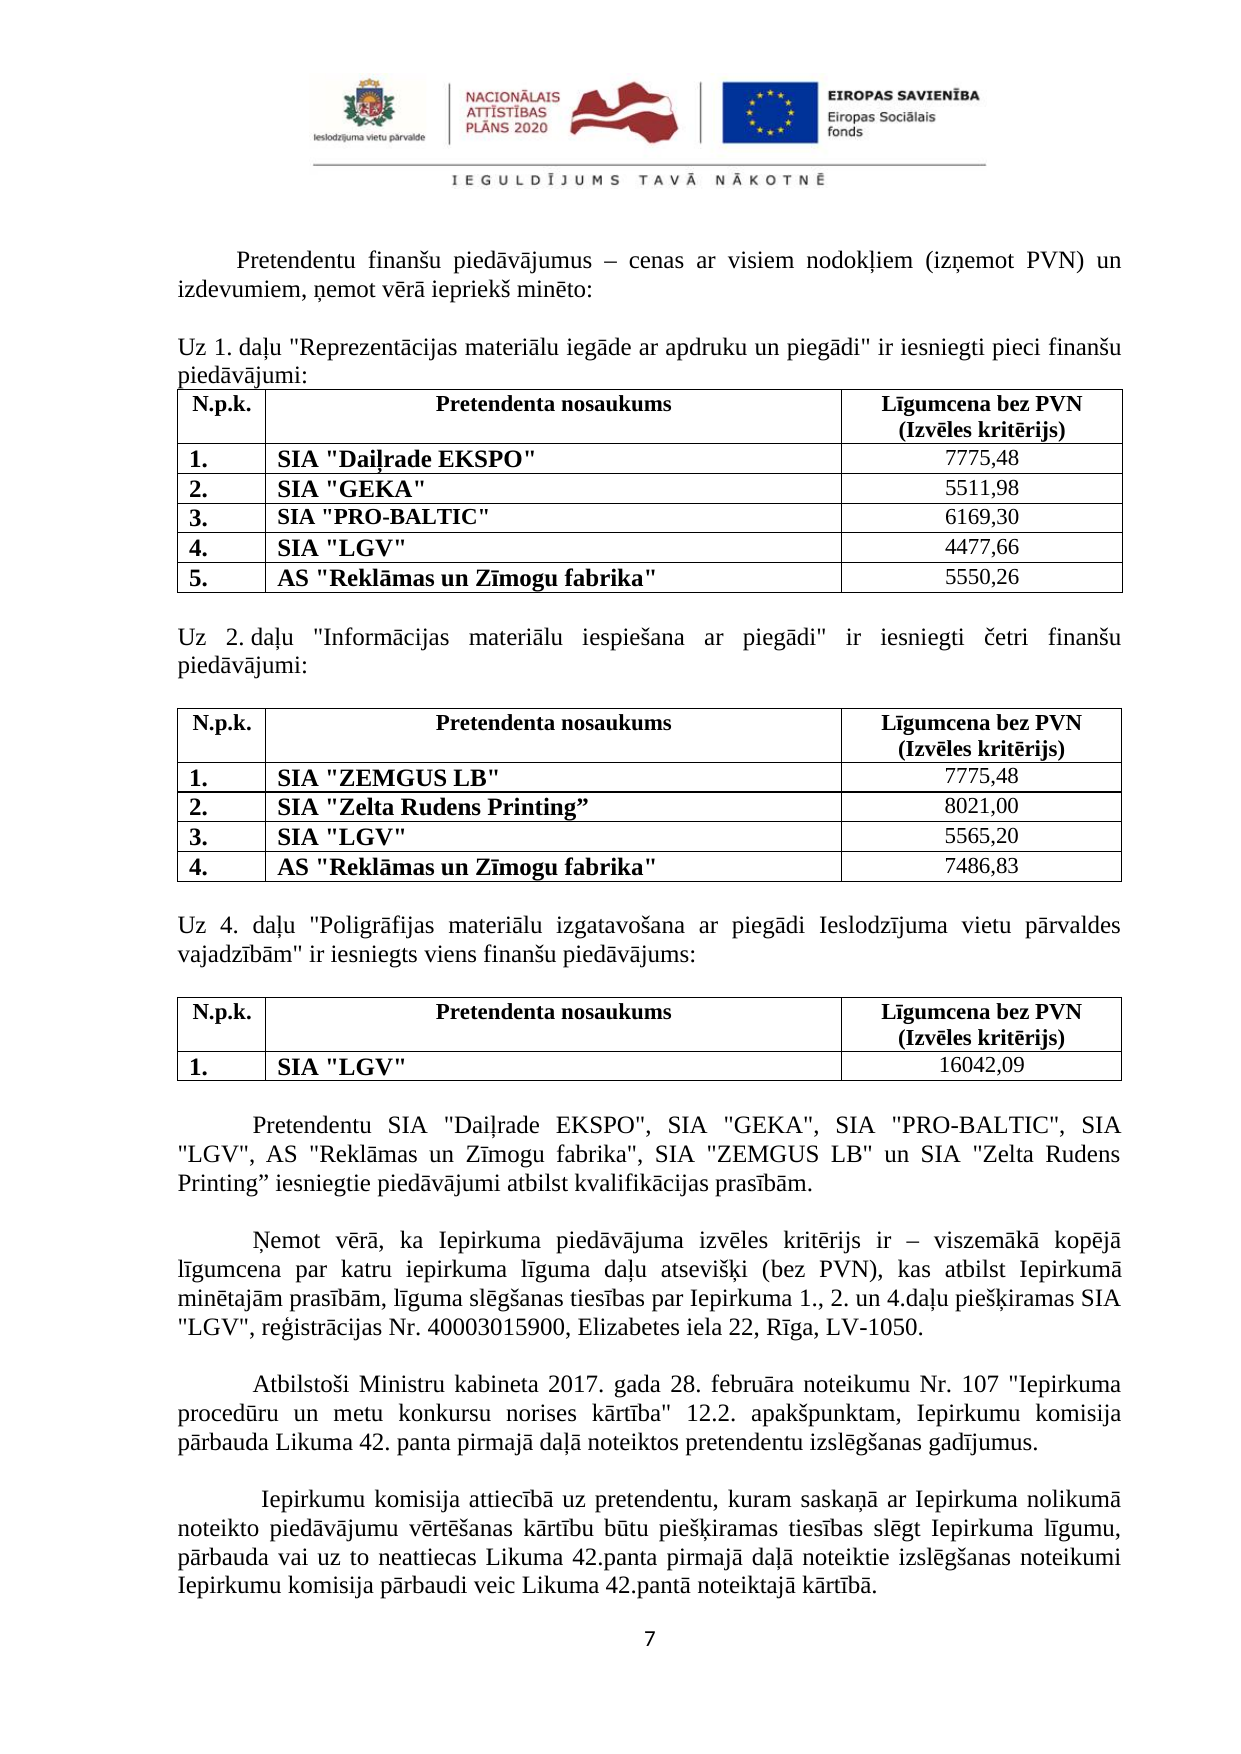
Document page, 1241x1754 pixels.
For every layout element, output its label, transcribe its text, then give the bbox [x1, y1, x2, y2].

text Iepirkumu komisija attiecībā uz pretendentu, kuram saskaņā ar Iepirkuma nolikumā noteikto piedāvājumu vērtēšanas kārtību būtu piešķiramas tiesības slēgt Iepirkuma līgumu, pārbauda vai uz to neattiecas Likuma 42.panta pirmajā daļā noteiktie izslēgšanas noteikumi Iepirkumu komisija pārbaudi veic Likuma 42.pantā noteiktajā kārtībā. [177, 1484, 1122, 1599]
table_cell 1. [178, 1052, 265, 1080]
text Pretendentu finanšu piedāvājumus – cenas ar visiem nodokļiem (izņemot PVN) un izdevumiem, ņemot vērā iepriekš minēto: [177, 245, 1122, 303]
table_cell 3. [178, 822, 265, 851]
table_header N.p.k. [178, 709, 265, 762]
table_header Pretendenta nosaukums [266, 998, 841, 1051]
table_cell 4. [178, 533, 265, 562]
table_cell SIA "GEKA" [266, 474, 841, 502]
table_cell 7775,48 [842, 444, 1122, 473]
table_cell AS "Reklāmas un Zīmogu fabrika" [266, 852, 841, 881]
table_cell AS "Reklāmas un Zīmogu fabrika" [266, 563, 841, 592]
table_cell 8021,00 [842, 793, 1121, 821]
text Uz 2. daļu "Informācijas materiālu iespiešana ar piegādi" ir iesniegti četri finanšu piedāvājumi: [177, 622, 1122, 679]
table_cell 1. [178, 444, 265, 473]
text Atbilstoši Ministru kabineta 2017. gada 28. februāra noteikumu Nr. 107 "Iepirkuma procedūru un metu konkursu norises kārtība" 12.2. apakšpunktam, Iepirkumu komisija pārbauda Likuma 42. panta pirmajā daļā noteiktos pretendentu izslēgšanas gadījumus. [177, 1369, 1122, 1455]
table_cell 2. [178, 474, 265, 502]
table_cell SIA "LGV" [266, 822, 841, 851]
table_header Pretendenta nosaukums [266, 709, 841, 762]
table_cell 5565,20 [842, 822, 1121, 851]
table_cell 16042,09 [842, 1052, 1121, 1080]
table_cell 4477,66 [842, 533, 1122, 562]
table_header Pretendenta nosaukums [266, 390, 841, 443]
text Uz 1. daļu "Reprezentācijas materiālu iegāde ar apdruku un piegādi" ir iesniegti pieci finanšu piedāvājumi: [177, 332, 1122, 389]
table_cell SIA "Daiļrade EKSPO" [266, 444, 841, 473]
table_cell SIA "LGV" [266, 1052, 841, 1080]
table_cell 3. [178, 504, 265, 532]
table_cell 5550,26 [842, 563, 1122, 592]
table_cell 6169,30 [842, 504, 1122, 532]
table_header N.p.k. [178, 998, 265, 1051]
text Pretendentu SIA "Daiļrade EKSPO", SIA "GEKA", SIA "PRO-BALTIC", SIA "LGV", AS "Reklāmas un Zīmogu fabrika", SIA "ZEMGUS LB" un SIA "Zelta Rudens Printing” iesniegtie piedāvājumi atbilst kvalifikācijas prasībām. [177, 1110, 1122, 1197]
table_cell SIA "LGV" [266, 533, 841, 562]
table_cell 2. [178, 793, 265, 821]
table_cell SIA "PRO-BALTIC" [266, 504, 841, 532]
table_header Līgumcena bez PVN (Izvēles kritērijs) [842, 998, 1121, 1051]
table_header Līgumcena bez PVN (Izvēles kritērijs) [842, 390, 1122, 443]
table_cell 1. [178, 763, 265, 791]
table_cell 4. [178, 852, 265, 881]
table_cell 5. [178, 563, 265, 592]
table_cell SIA "Zelta Rudens Printing” [266, 793, 841, 821]
table_cell 7486,83 [842, 852, 1121, 881]
picture [309, 73, 991, 189]
table_header Līgumcena bez PVN (Izvēles kritērijs) [842, 709, 1121, 762]
table_header N.p.k. [178, 390, 265, 443]
table_cell SIA "ZEMGUS LB" [266, 763, 841, 791]
text Uz 4. daļu "Poligrāfijas materiālu izgatavošana ar piegādi Ieslodzījuma vietu pārvaldes vajadzībām" ir iesniegts viens finanšu piedāvājums: [177, 911, 1122, 968]
table_cell 5511,98 [842, 474, 1122, 502]
table_cell 7775,48 [842, 763, 1121, 791]
text Ņemot vērā, ka Iepirkuma piedāvājuma izvēles kritērijs ir – viszemākā kopējā līgumcena par katru iepirkuma līguma daļu atsevišķi (bez PVN), kas atbilst Iepirkumā minētajām prasībām, līguma slēgšanas tiesības par Iepirkuma 1., 2. un 4.daļu piešķiramas SIA "LGV", reģistrācijas Nr. 40003015900, Elizabetes iela 22, Rīga, LV-1050. [177, 1225, 1122, 1340]
